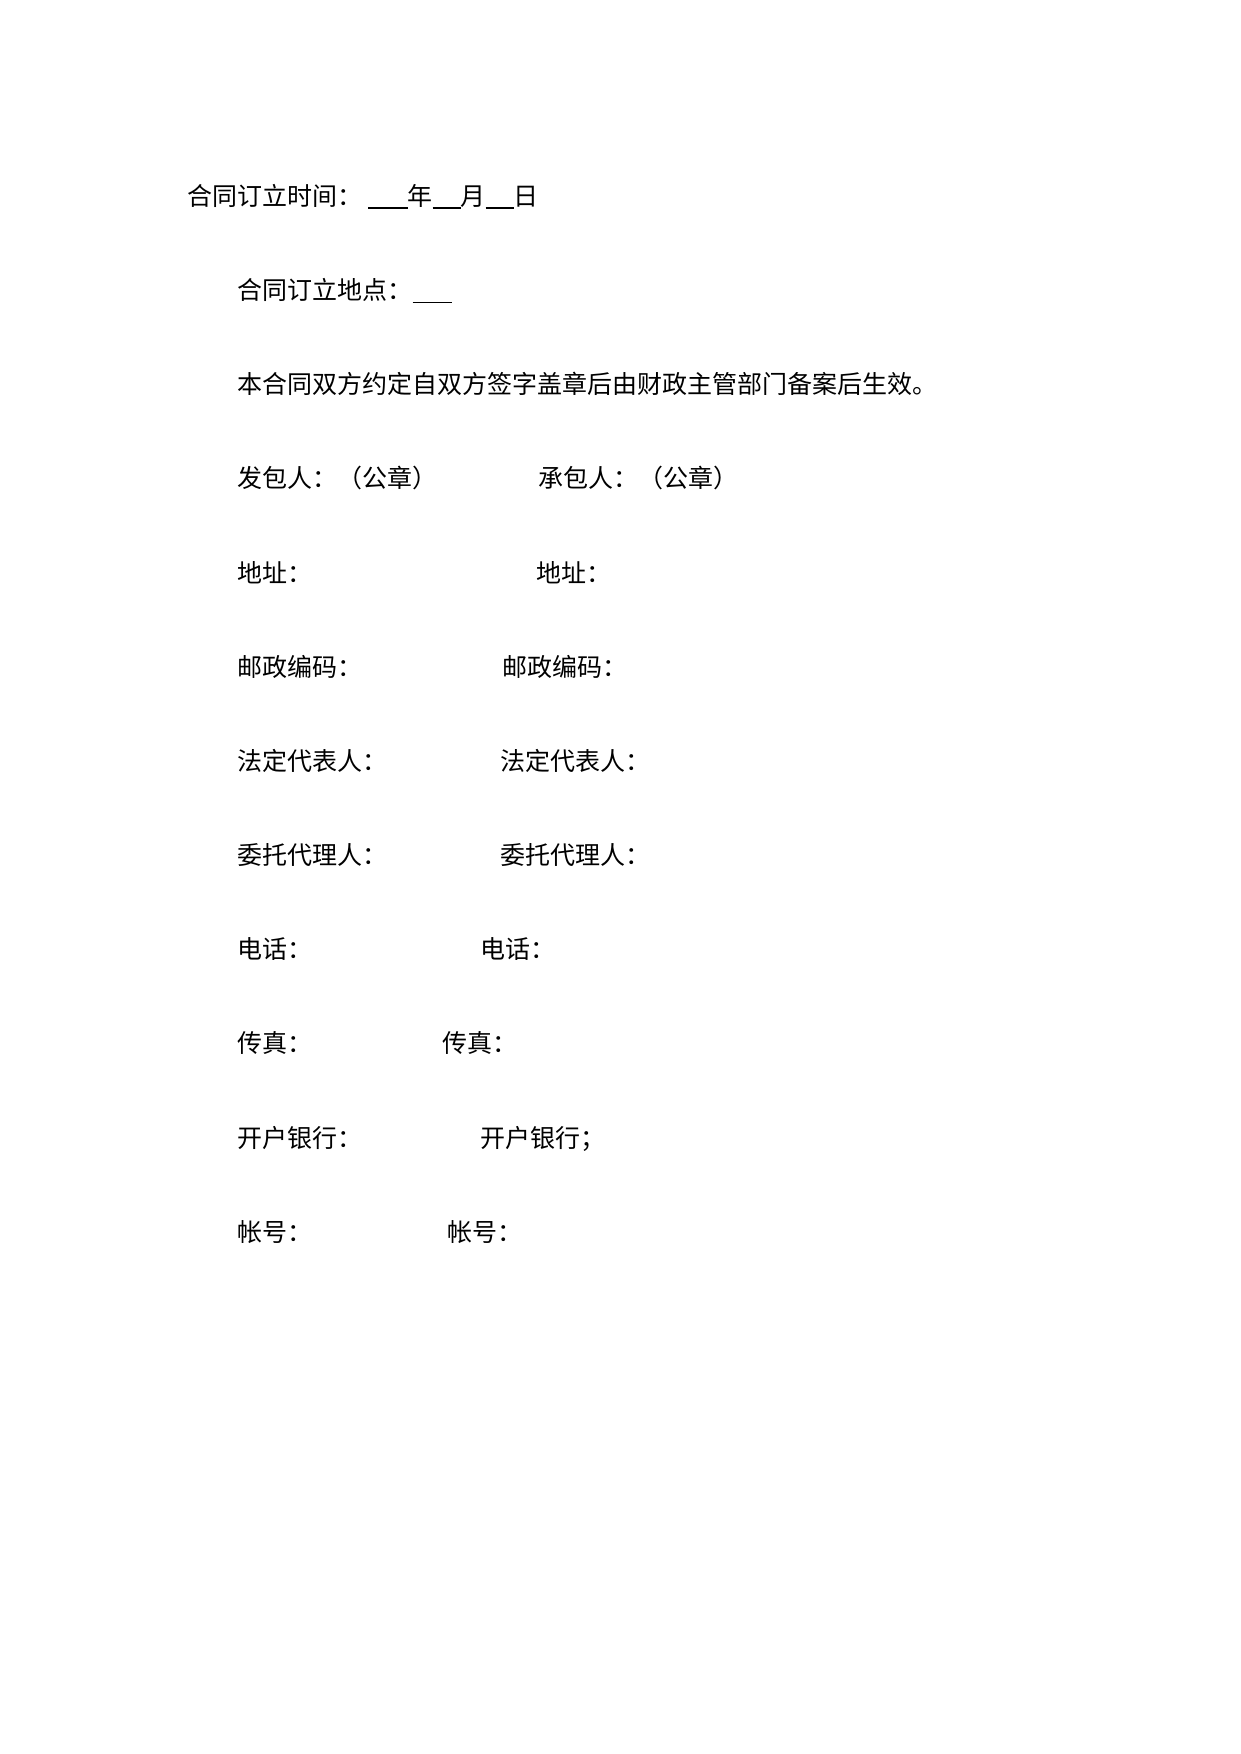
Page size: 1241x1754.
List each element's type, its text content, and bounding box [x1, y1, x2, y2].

text 发包人：（公章） 承包人：（公章） [187, 444, 1053, 509]
text 合同订立时间： 年 月 日 [187, 162, 1053, 227]
text 法定代表人： 法定代表人： [187, 727, 1053, 792]
text 地址： 地址： [187, 539, 1053, 604]
text 帐号： 帐号： [187, 1198, 1053, 1263]
text 本合同双方约定自双方签字盖章后由财政主管部门备案后生效。 [187, 350, 1053, 415]
text 电话： 电话： [187, 915, 1053, 980]
text 开户银行： 开户银行； [187, 1104, 1053, 1169]
text 合同订立地点： [187, 256, 1053, 321]
text 委托代理人： 委托代理人： [187, 821, 1053, 886]
text 邮政编码： 邮政编码： [187, 633, 1053, 698]
text 传真： 传真： [187, 1009, 1053, 1074]
